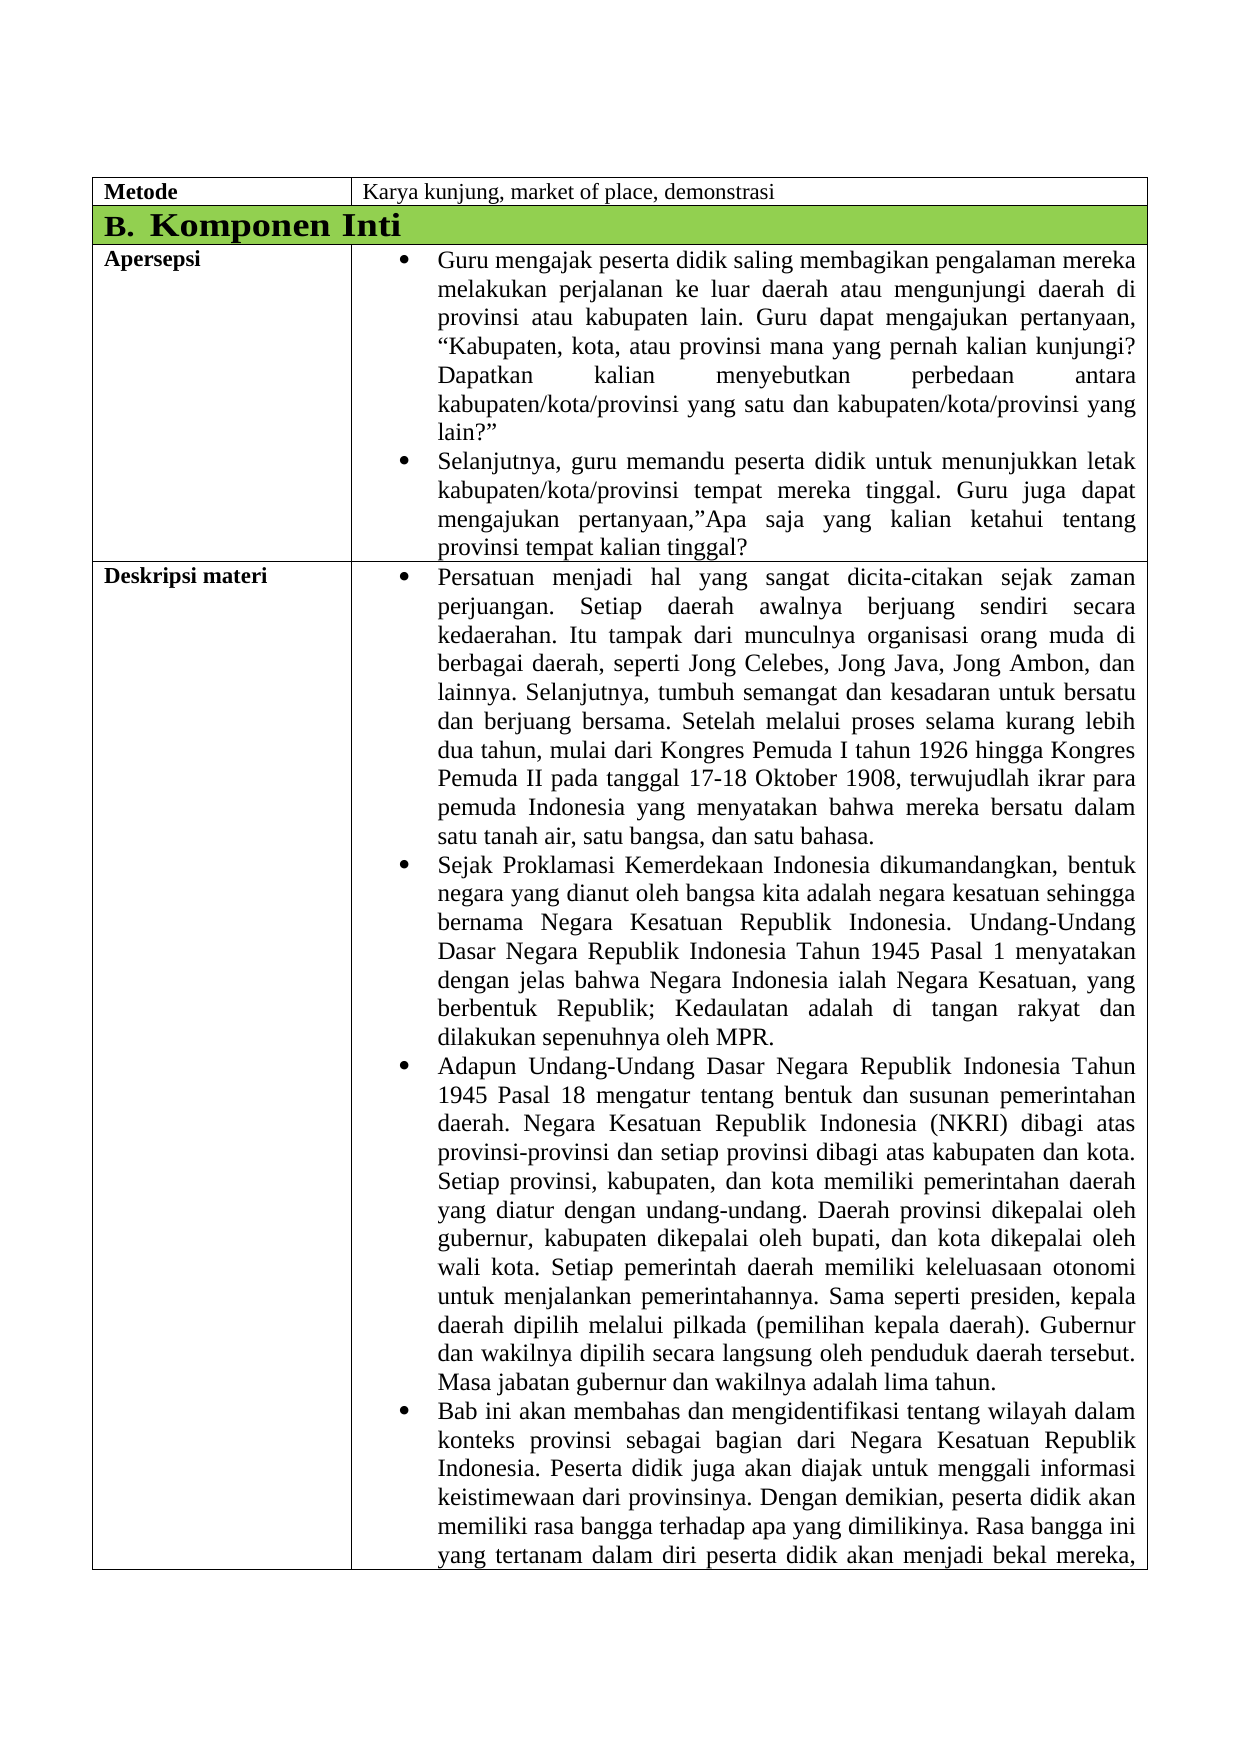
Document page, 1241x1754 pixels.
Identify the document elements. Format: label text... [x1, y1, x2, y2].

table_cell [352, 562, 1147, 1568]
table_cell B. Komponen Inti [93, 206, 1147, 244]
table_cell Karya kunjung, market of place, demonstrasi [352, 178, 1147, 204]
table_cell Guru mengajak peserta didik saling membagikan pengalaman mereka melakukan perjalanan ke luar daerah atau mengunjungi daerah di provinsi atau kabupaten lain. Guru dapat mengajukan pertanyaan, “Kabupaten, kota, atau provinsi mana yang pernah kalian kunjungi? Dapatkan kalian menyebutkan perbedaan antara kabupaten/kota/provinsi yang satu dan kabupaten/kota/provinsi yang lain?” Selanjutnya, guru memandu peserta didik untuk menunjukkan letak kabupaten/kota/provinsi tempat mereka tinggal. Guru juga dapat mengajukan pertanyaan,”Apa saja yang kalian ketahui tentang provinsi tempat kalian tinggal? [352, 245, 1147, 561]
table_cell Apersepsi [93, 245, 351, 561]
table_cell Deskripsi materi [93, 562, 351, 1568]
table_cell Metode [93, 178, 351, 204]
